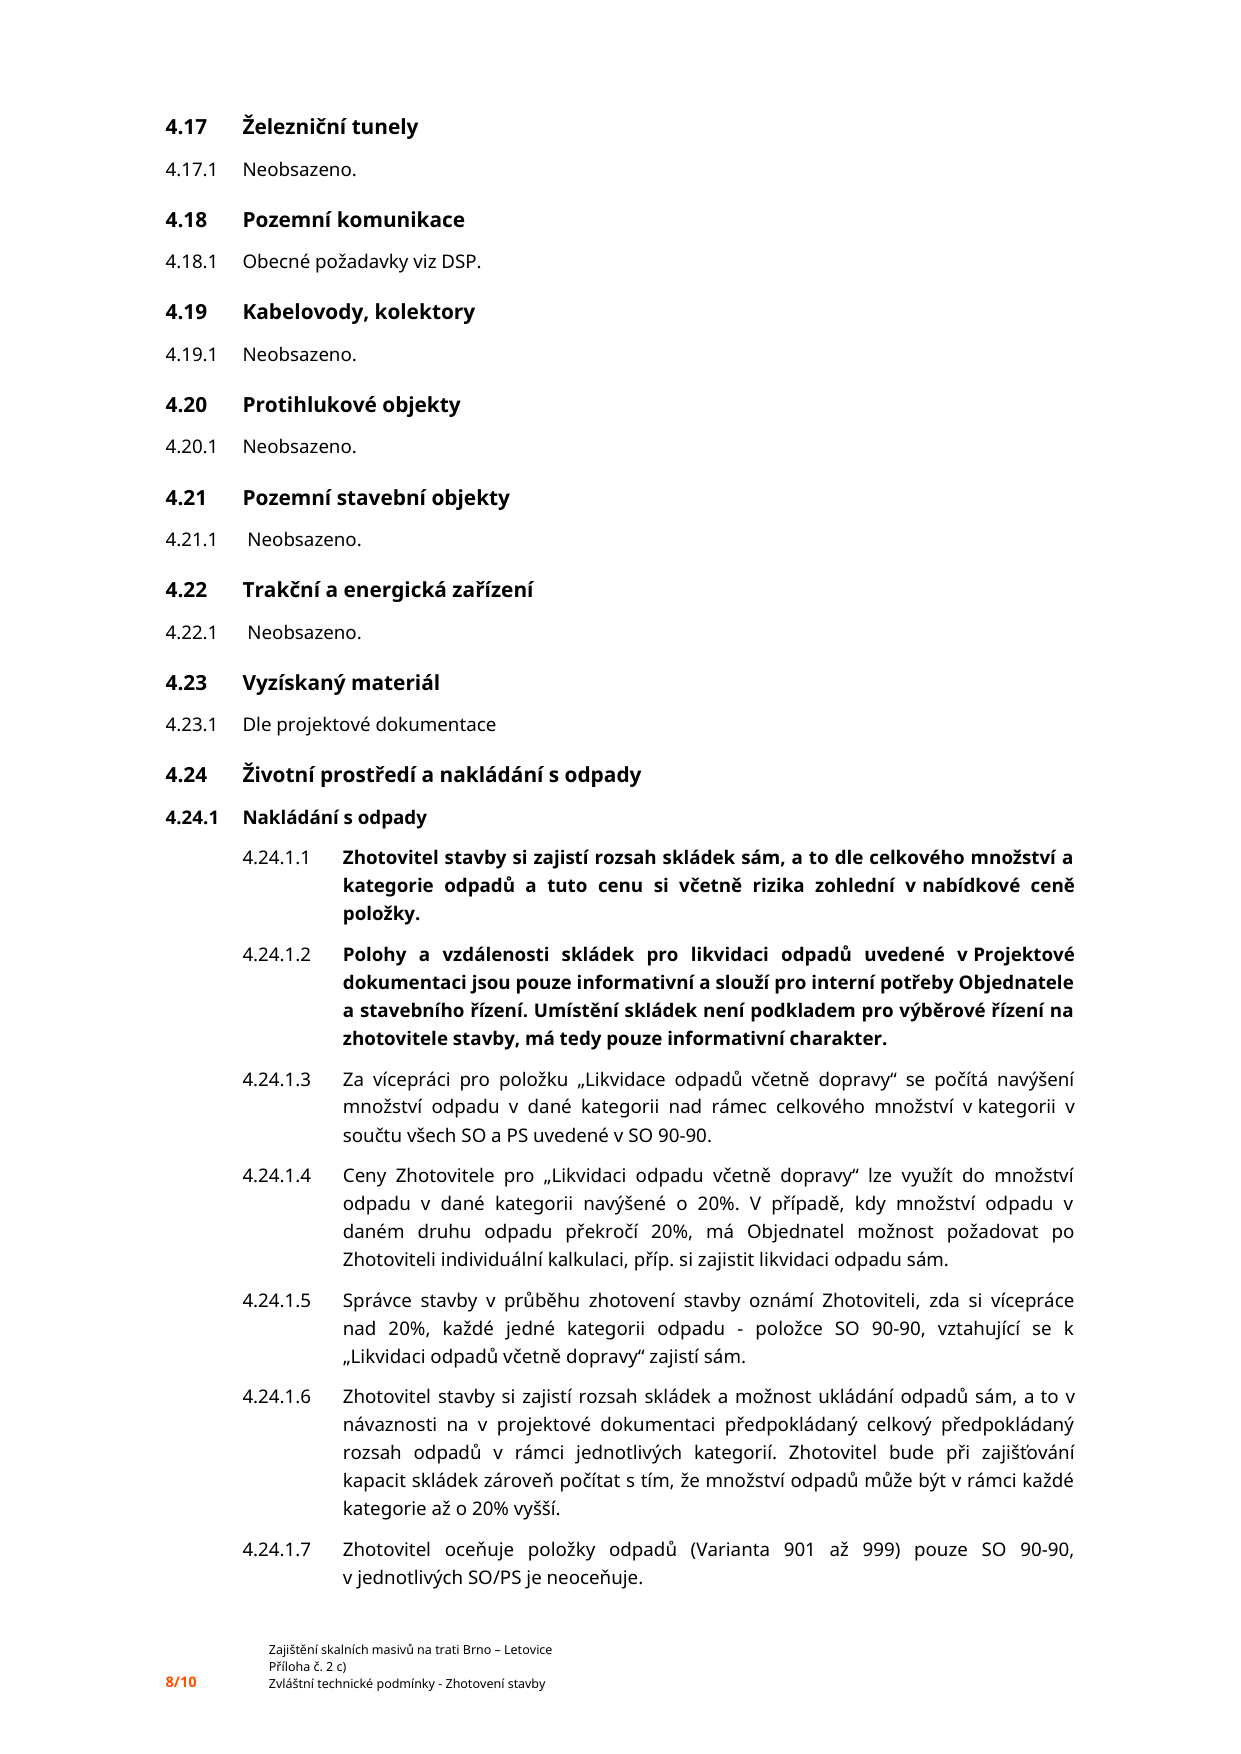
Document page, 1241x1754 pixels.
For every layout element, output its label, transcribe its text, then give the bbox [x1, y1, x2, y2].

text Neobsazeno. [165, 434, 1075, 459]
text Neobsazeno. [165, 156, 1075, 181]
text Životní prostředí a nakládání s odpady [165, 760, 1075, 789]
text Ceny Zhotovitele pro „Likvidaci odpadu včetně dopravy“ lze využít do množství odpadu v dané kategorii navýšené o 20%. V případě, kdy množství odpadu v daném druhu odpadu překročí 20%, má Objednatel možnost požadovat po Zhotoviteli individuální kalkulaci, příp. si zajistit likvidaci odpadu sám. [242, 1162, 1075, 1272]
text Pozemní stavební objekty [165, 483, 1075, 511]
text Trakční a energická zařízení [165, 575, 1075, 604]
text Za vícepráci pro položku „Likvidace odpadů včetně dopravy“ se počítá navýšení množství odpadu v dané kategorii nad rámec celkového množství v kategorii v součtu všech SO a PS uvedené v SO 90-90. [242, 1066, 1075, 1147]
text Dle projektové dokumentace [165, 712, 1075, 737]
text Vyzískaný materiál [165, 668, 1075, 696]
text Zhotovitel stavby si zajistí rozsah skládek sám, a to dle celkového množství a kategorie odpadů a tuto cenu si včetně rizika zohlední v nabídkové ceně položky. [242, 845, 1075, 926]
text Obecné požadavky viz DSP. [165, 248, 1075, 274]
text Železniční tunely [165, 112, 1075, 141]
text Pozemní komunikace [165, 205, 1075, 233]
text Kabelovody, kolektory [165, 297, 1075, 326]
text Nakládání s odpady [165, 804, 1075, 830]
text Polohy a vzdálenosti skládek pro likvidaci odpadů uvedené v Projektové dokumentaci jsou pouze informativní a slouží pro interní potřeby Objednatele a stavebního řízení. Umístění skládek není podkladem pro výběrové řízení na zhotovitele stavby, má tedy pouze informativní charakter. [242, 941, 1075, 1051]
text Protihlukové objekty [165, 390, 1075, 418]
text Správce stavby v průběhu zhotovení stavby oznámí Zhotoviteli, zda si vícepráce nad 20%, každé jedné kategorii odpadu - položce SO 90-90, vztahující se k „Likvidaci odpadů včetně dopravy“ zajistí sám. [242, 1287, 1075, 1368]
text Zhotovitel stavby si zajistí rozsah skládek a možnost ukládání odpadů sám, a to v návaznosti na v projektové dokumentaci předpokládaný celkový předpokládaný rozsah odpadů v rámci jednotlivých kategorií. Zhotovitel bude při zajišťování kapacit skládek zároveň počítat s tím, že množství odpadů může být v rámci každé kategorie až o 20% vyšší. [242, 1383, 1075, 1521]
text Neobsazeno. [165, 341, 1075, 367]
text Neobsazeno. [165, 526, 1075, 552]
text Neobsazeno. [165, 619, 1075, 644]
text Zhotovitel oceňuje položky odpadů (Varianta 901 až 999) pouze SO 90-90, v jednotlivých SO/PS je neoceňuje. [242, 1536, 1075, 1590]
